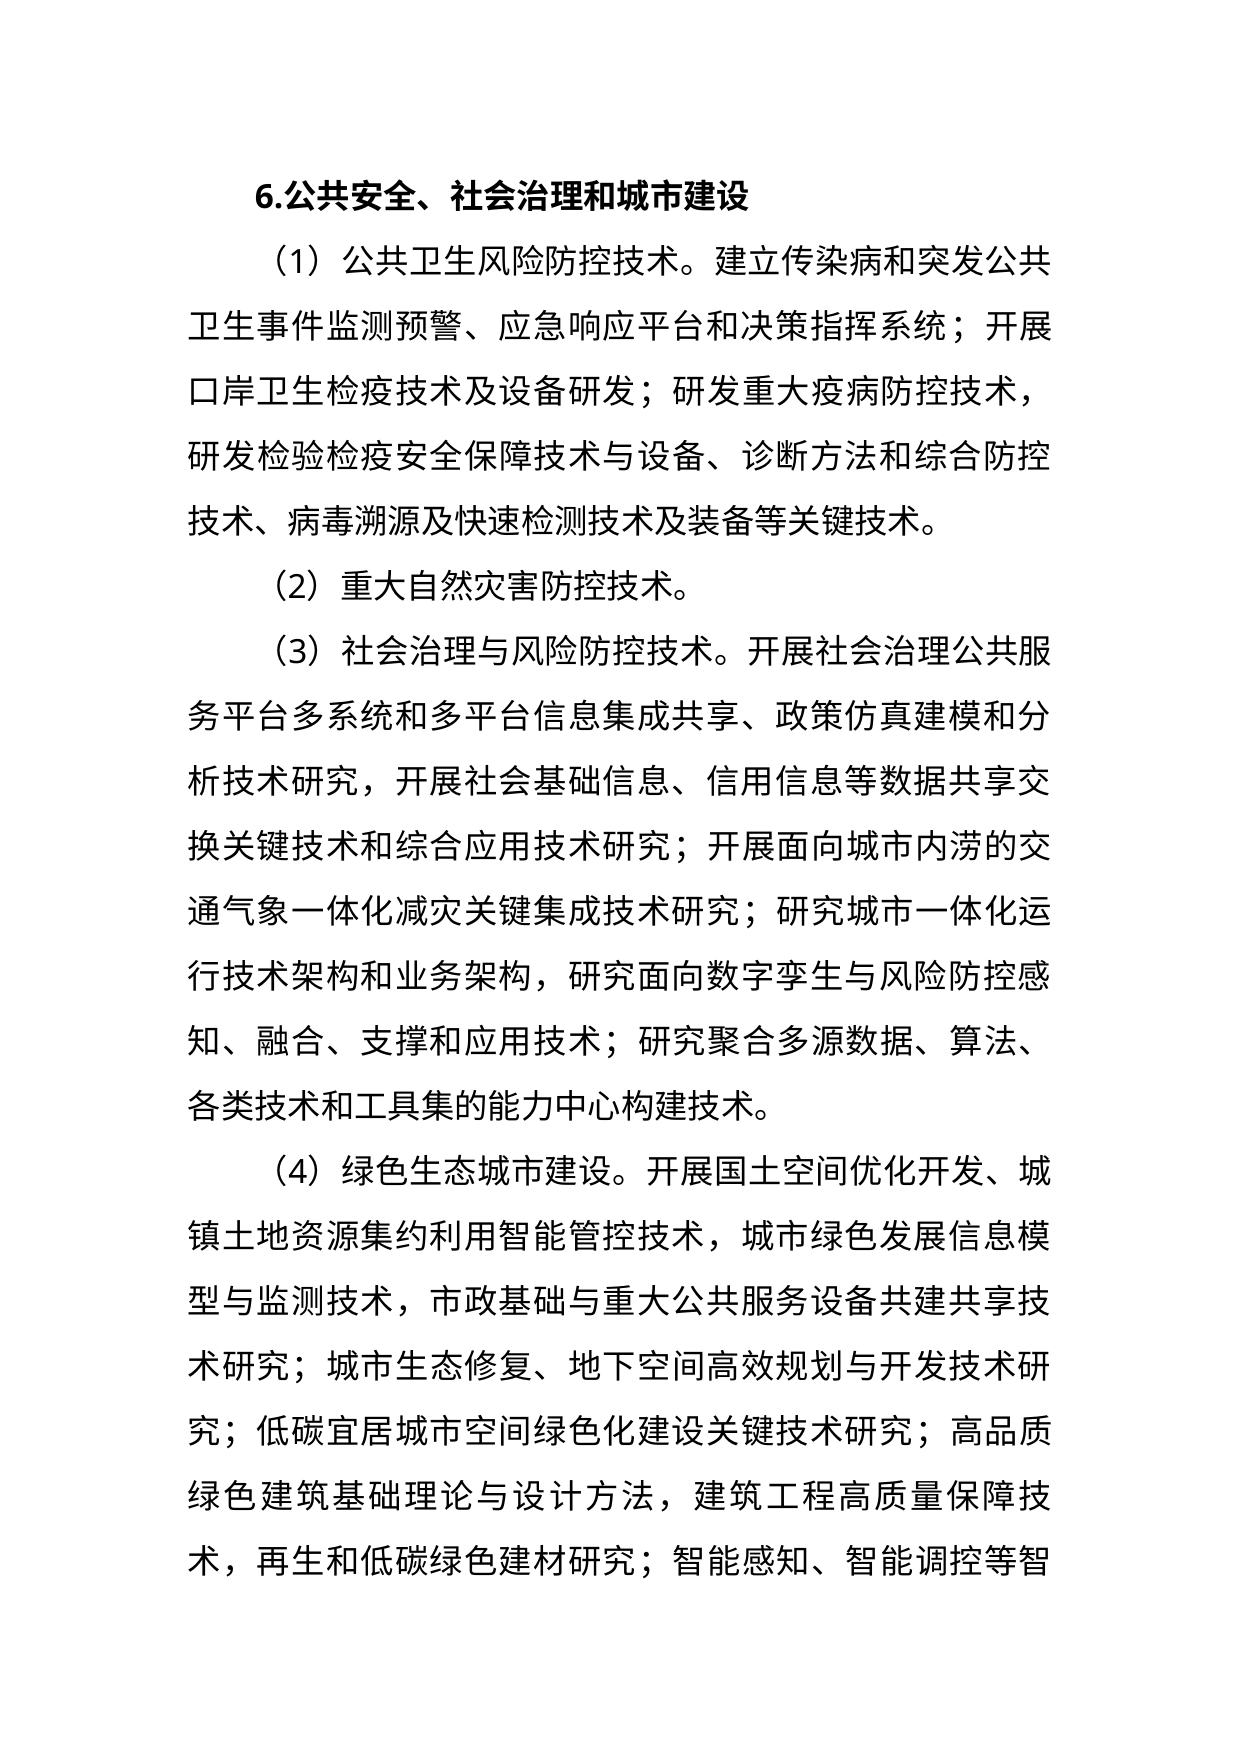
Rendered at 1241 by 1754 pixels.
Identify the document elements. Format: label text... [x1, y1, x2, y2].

text （3）社会治理与风险防控技术。开展社会治理公共服务平台多系统和多平台信息集成共享、政策仿真建模和分析技术研究，开展社会基础信息、信用信息等数据共享交换关键技术和综合应用技术研究；开展面向城市内涝的交通气象一体化减灾关键集成技术研究；研究城市一体化运行技术架构和业务架构，研究面向数字孪生与风险防控感知、融合、支撑和应用技术；研究聚合多源数据、算法、各类技术和工具集的能力中心构建技术。 [187, 617, 1053, 1137]
text （2）重大自然灾害防控技术。 [187, 552, 1053, 617]
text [187, 1137, 1053, 1592]
text 6.公共安全、社会治理和城市建设 [187, 162, 1053, 227]
text （1）公共卫生风险防控技术。建立传染病和突发公共卫生事件监测预警、应急响应平台和决策指挥系统；开展口岸卫生检疫技术及设备研发；研发重大疫病防控技术，研发检验检疫安全保障技术与设备、诊断方法和综合防控技术、病毒溯源及快速检测技术及装备等关键技术。 [187, 227, 1053, 552]
